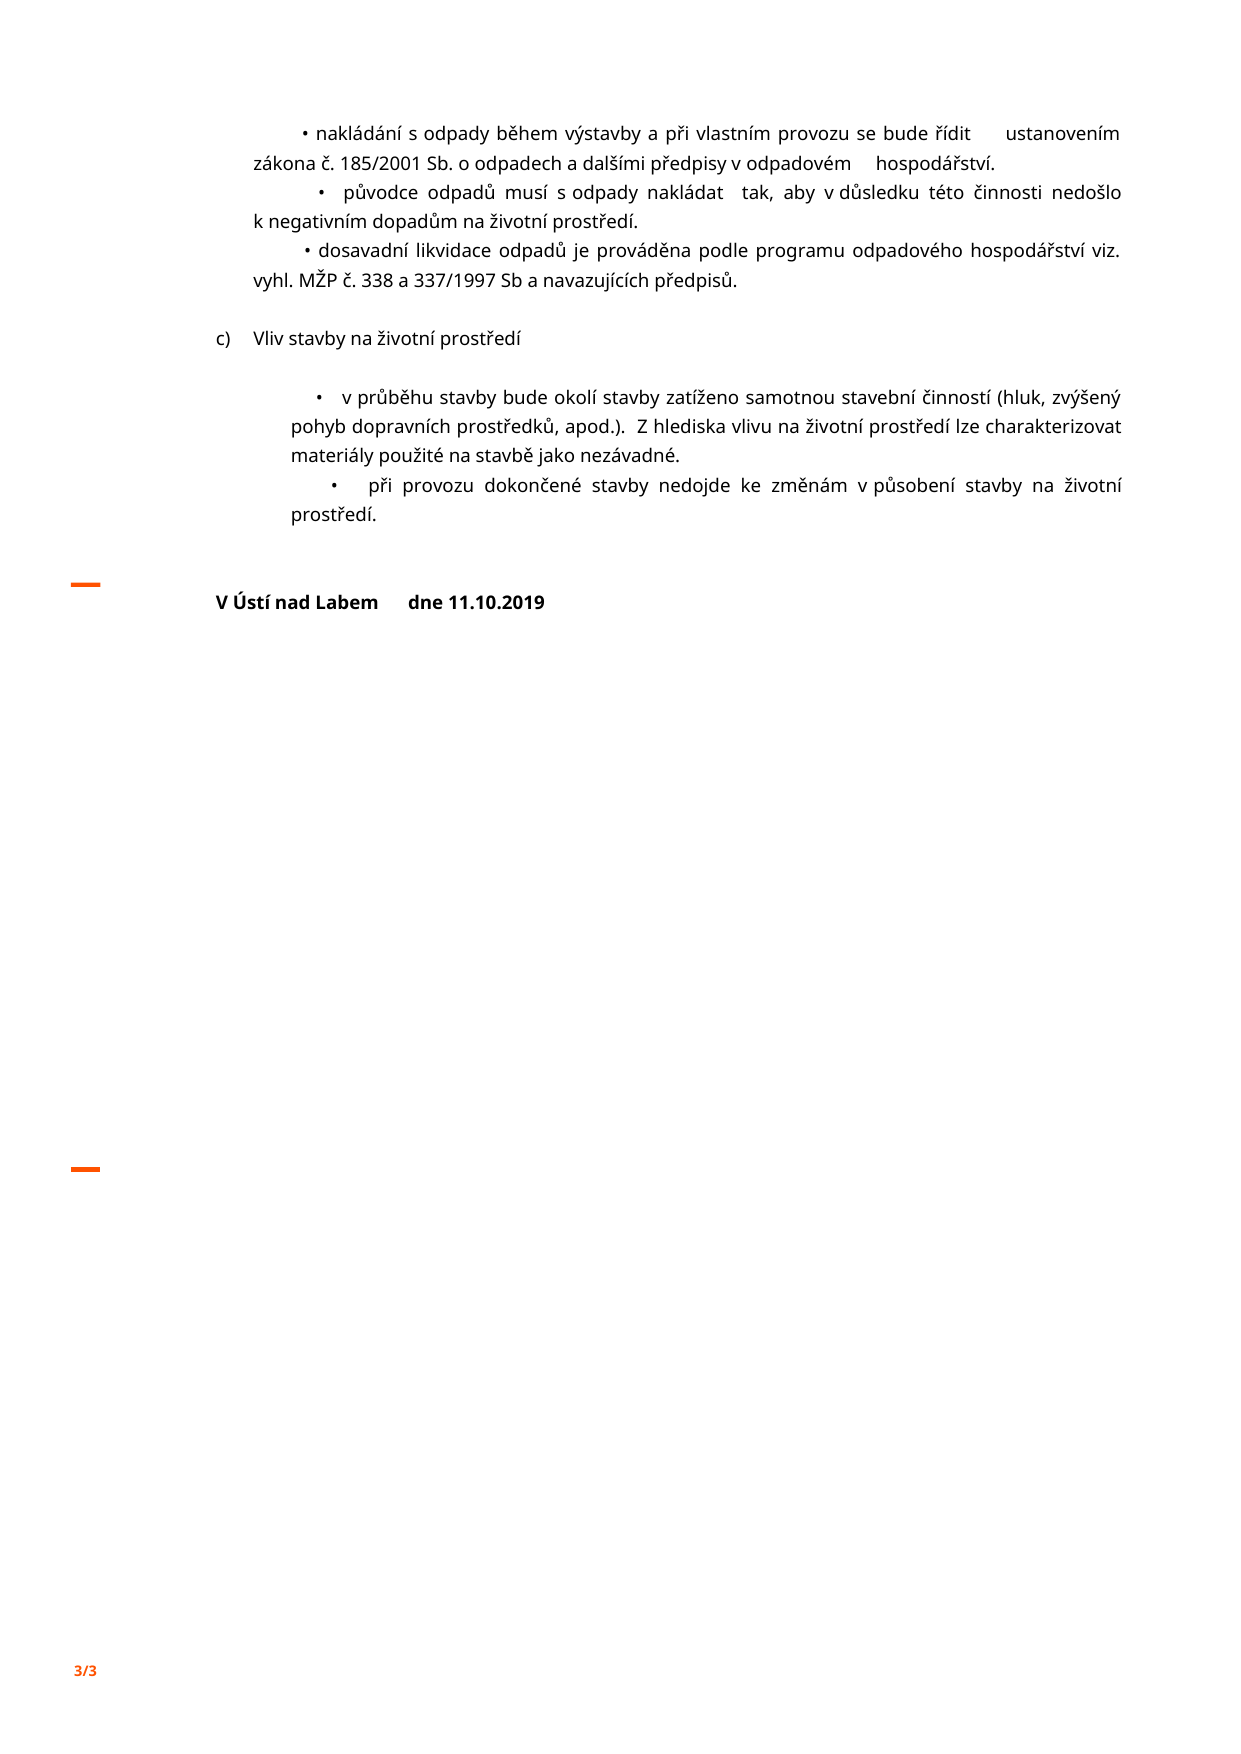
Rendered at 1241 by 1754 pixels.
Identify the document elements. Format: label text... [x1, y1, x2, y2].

text • v průběhu stavby bude okolí stavby zatíženo samotnou stavební činností (hluk, zvýšený pohyb dopravních prostředků, apod.). Z hlediska vlivu na životní prostředí lze charakterizovat materiály použité na stavbě jako nezávadné. [291, 384, 1122, 468]
text V Ústí nad Labem dne 11.10.2019 [216, 589, 1122, 614]
text • dosavadní likvidace odpadů je prováděna podle programu odpadového hospodářství viz. vyhl. MŽP č. 338 a 337/1997 Sb a navazujících předpisů. [253, 238, 1122, 292]
list Vliv stavby na životní prostředí [216, 326, 1122, 351]
text • původce odpadů musí s odpady nakládat tak, aby v důsledku této činnosti nedošlo k negativním dopadům na životní prostředí. [253, 179, 1122, 234]
text • nakládání s odpady během výstavby a při vlastním provozu se bude řídit ustanovením zákona č. 185/2001 Sb. o odpadech a dalšími předpisy v odpadovém hospodářství. [253, 121, 1122, 175]
text • při provozu dokončené stavby nedojde ke změnám v působení stavby na životní prostředí. [291, 472, 1122, 527]
